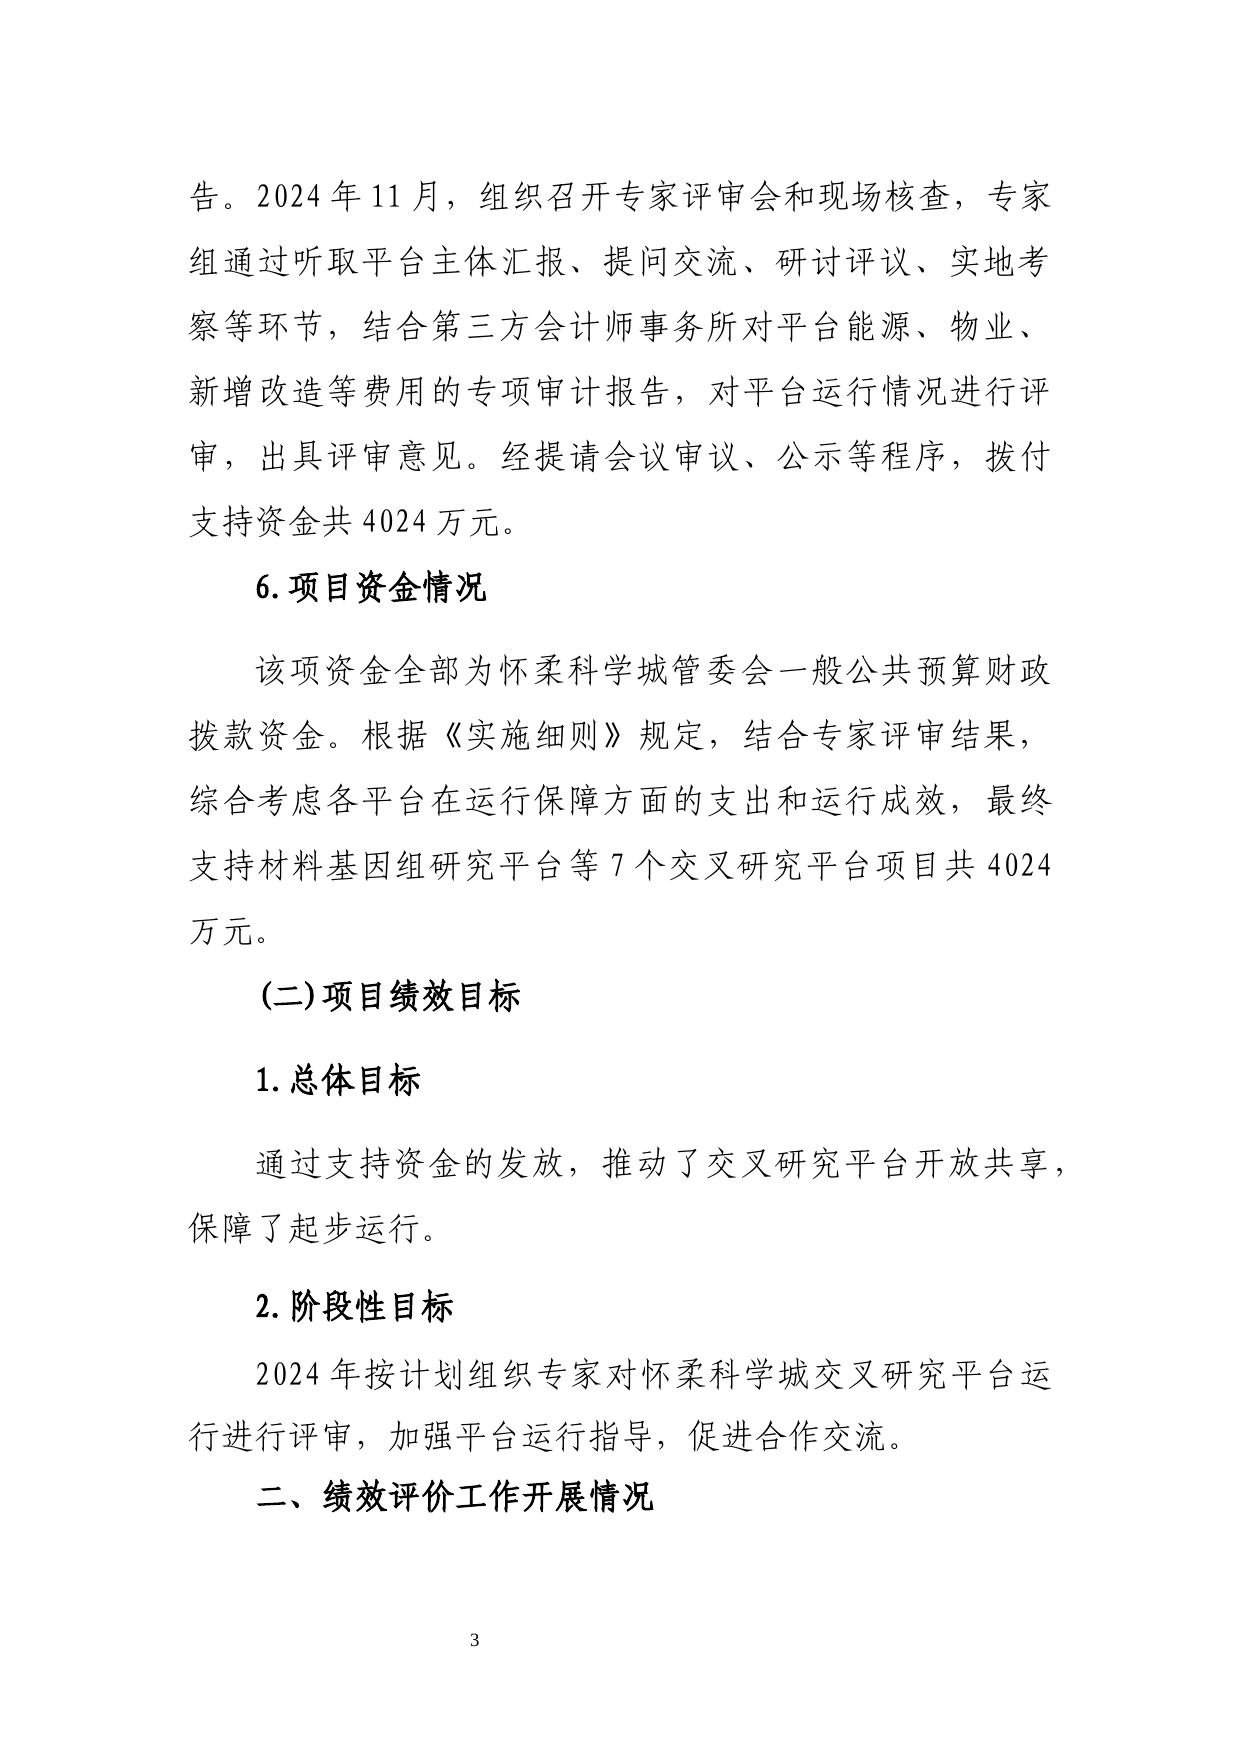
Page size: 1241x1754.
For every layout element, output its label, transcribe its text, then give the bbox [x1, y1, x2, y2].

text 2024年按计划组织专家对怀柔科学城交叉研究平台运行进行评审，加强平台运行指导，促进合作交流。 [187, 1336, 1053, 1461]
text 二、绩效评价工作开展情况 [187, 1461, 1053, 1526]
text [187, 162, 1053, 552]
text 2.阶段性目标 [187, 1271, 1053, 1336]
list 该项资金全部为怀柔科学城管委会一般公共预算财政拨款资金。根据《实施细则》规定，结合专家评审结果，综合考虑各平台在运行保障方面的支出和运行成效，最终支持材料基因组研究平台等7个交叉研究平台项目共4024万元。 [187, 636, 1053, 961]
text 通过支持资金的发放，推动了交叉研究平台开放共享，保障了起步运行。 [187, 1129, 1053, 1259]
text 1.总体目标 [187, 1045, 1053, 1110]
text (二)项目绩效目标 [187, 961, 1053, 1026]
text 6.项目资金情况 [254, 552, 1053, 617]
